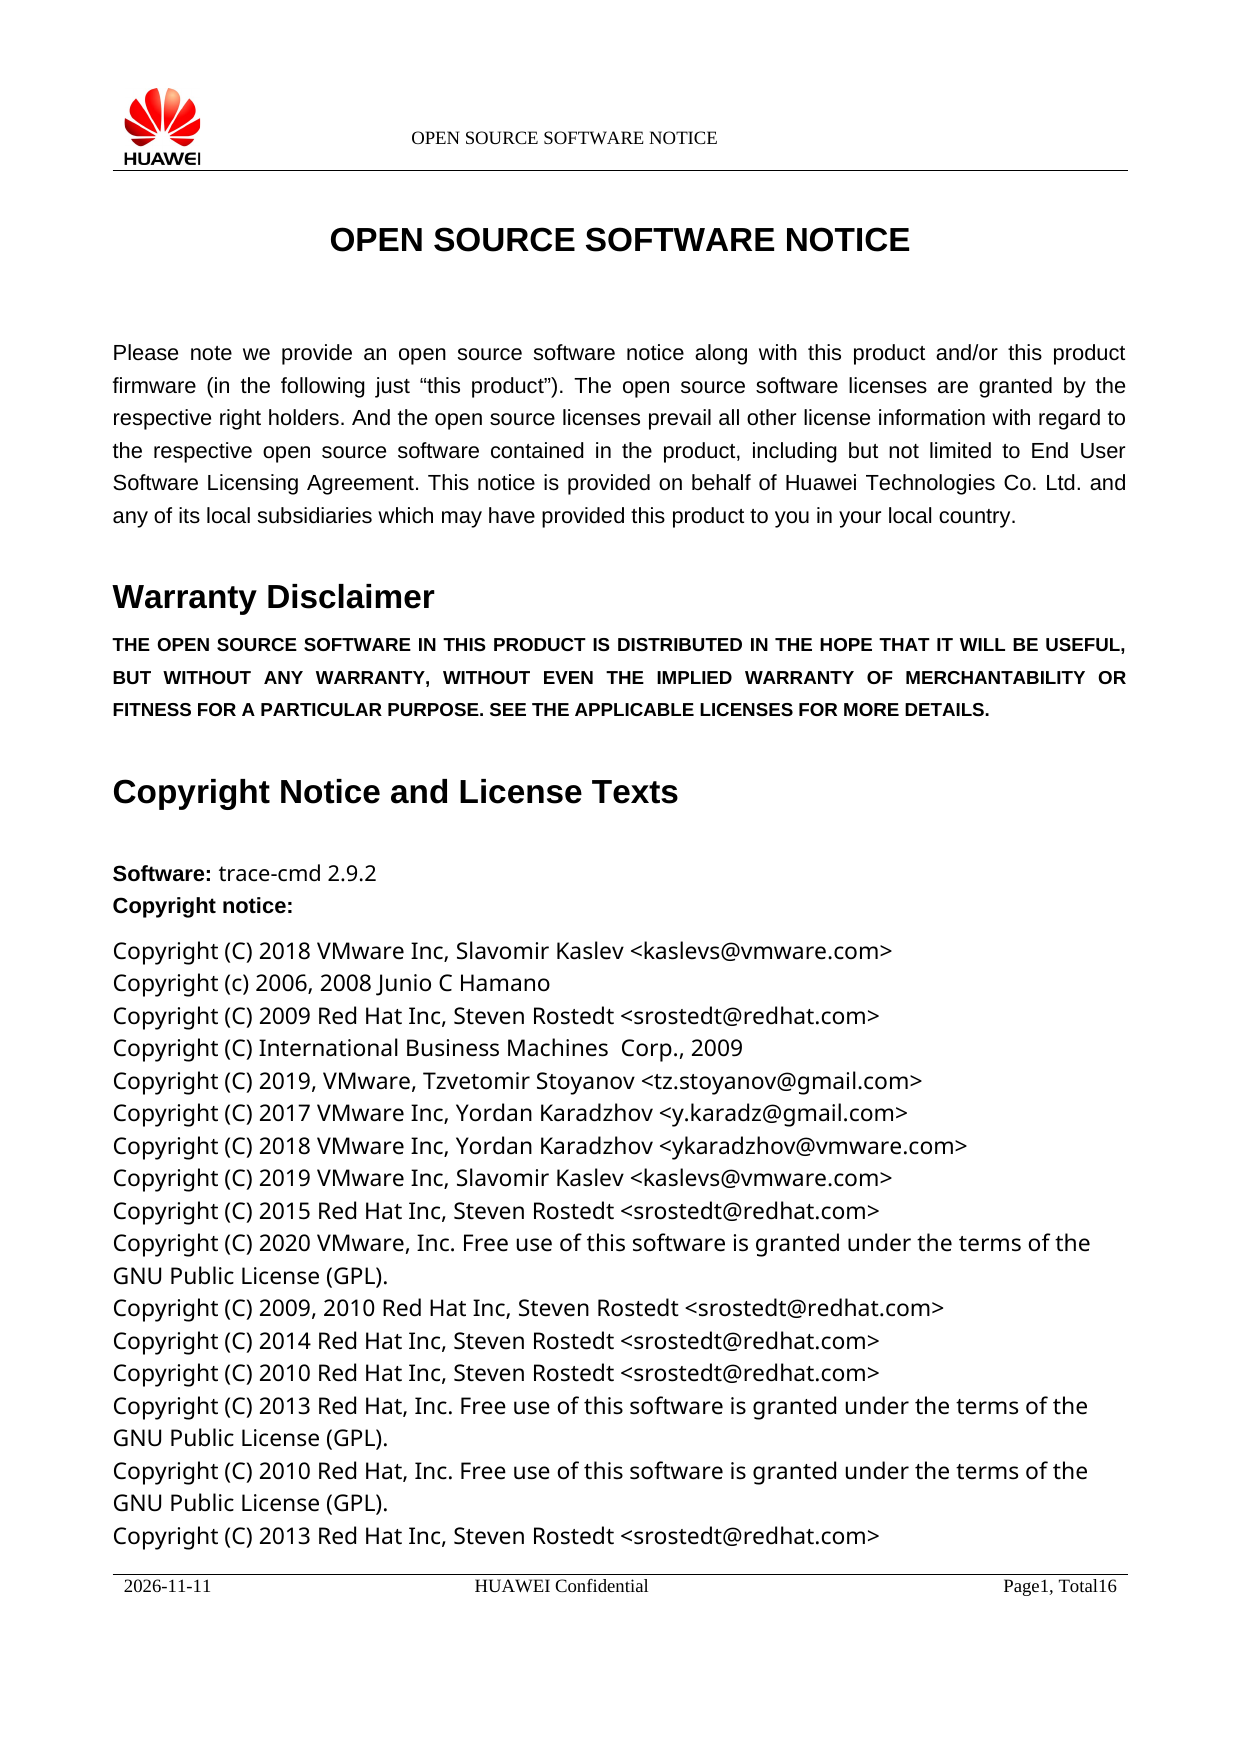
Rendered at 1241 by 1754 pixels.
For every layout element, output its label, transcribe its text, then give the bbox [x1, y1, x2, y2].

text The open source software in this product is distributed in the hope that it will be useful, but WITHOUT ANY WARRANTY, without even the implied warranty of MERCHANTABILITY or FITNESS FOR A PARTICULAR PURPOSE. See the applicable licenses for more details. [112, 629, 1128, 726]
text Please note we provide an open source software notice along with this product and/or this product firmware (in the following just “this product”). The open source software licenses are granted by the respective right holders. And the open source licenses prevail all other license information with regard to the respective open source software contained in the product, including but not limited to End User Software Licensing Agreement. This notice is provided on behalf of Huawei Technologies Co. Ltd. and any of its local subsidiaries which may have provided this product to you in your local country. [112, 336, 1128, 531]
picture [124, 88, 201, 165]
text Copyright Notice and License Texts [112, 759, 1128, 824]
title Software: trace-cmd 2.9.2 [112, 856, 1128, 889]
text Copyright notice: [112, 889, 1128, 921]
text OPEN SOURCE SOFTWARE NOTICE [112, 206, 1128, 271]
text Warranty Disclaimer [112, 564, 1128, 629]
